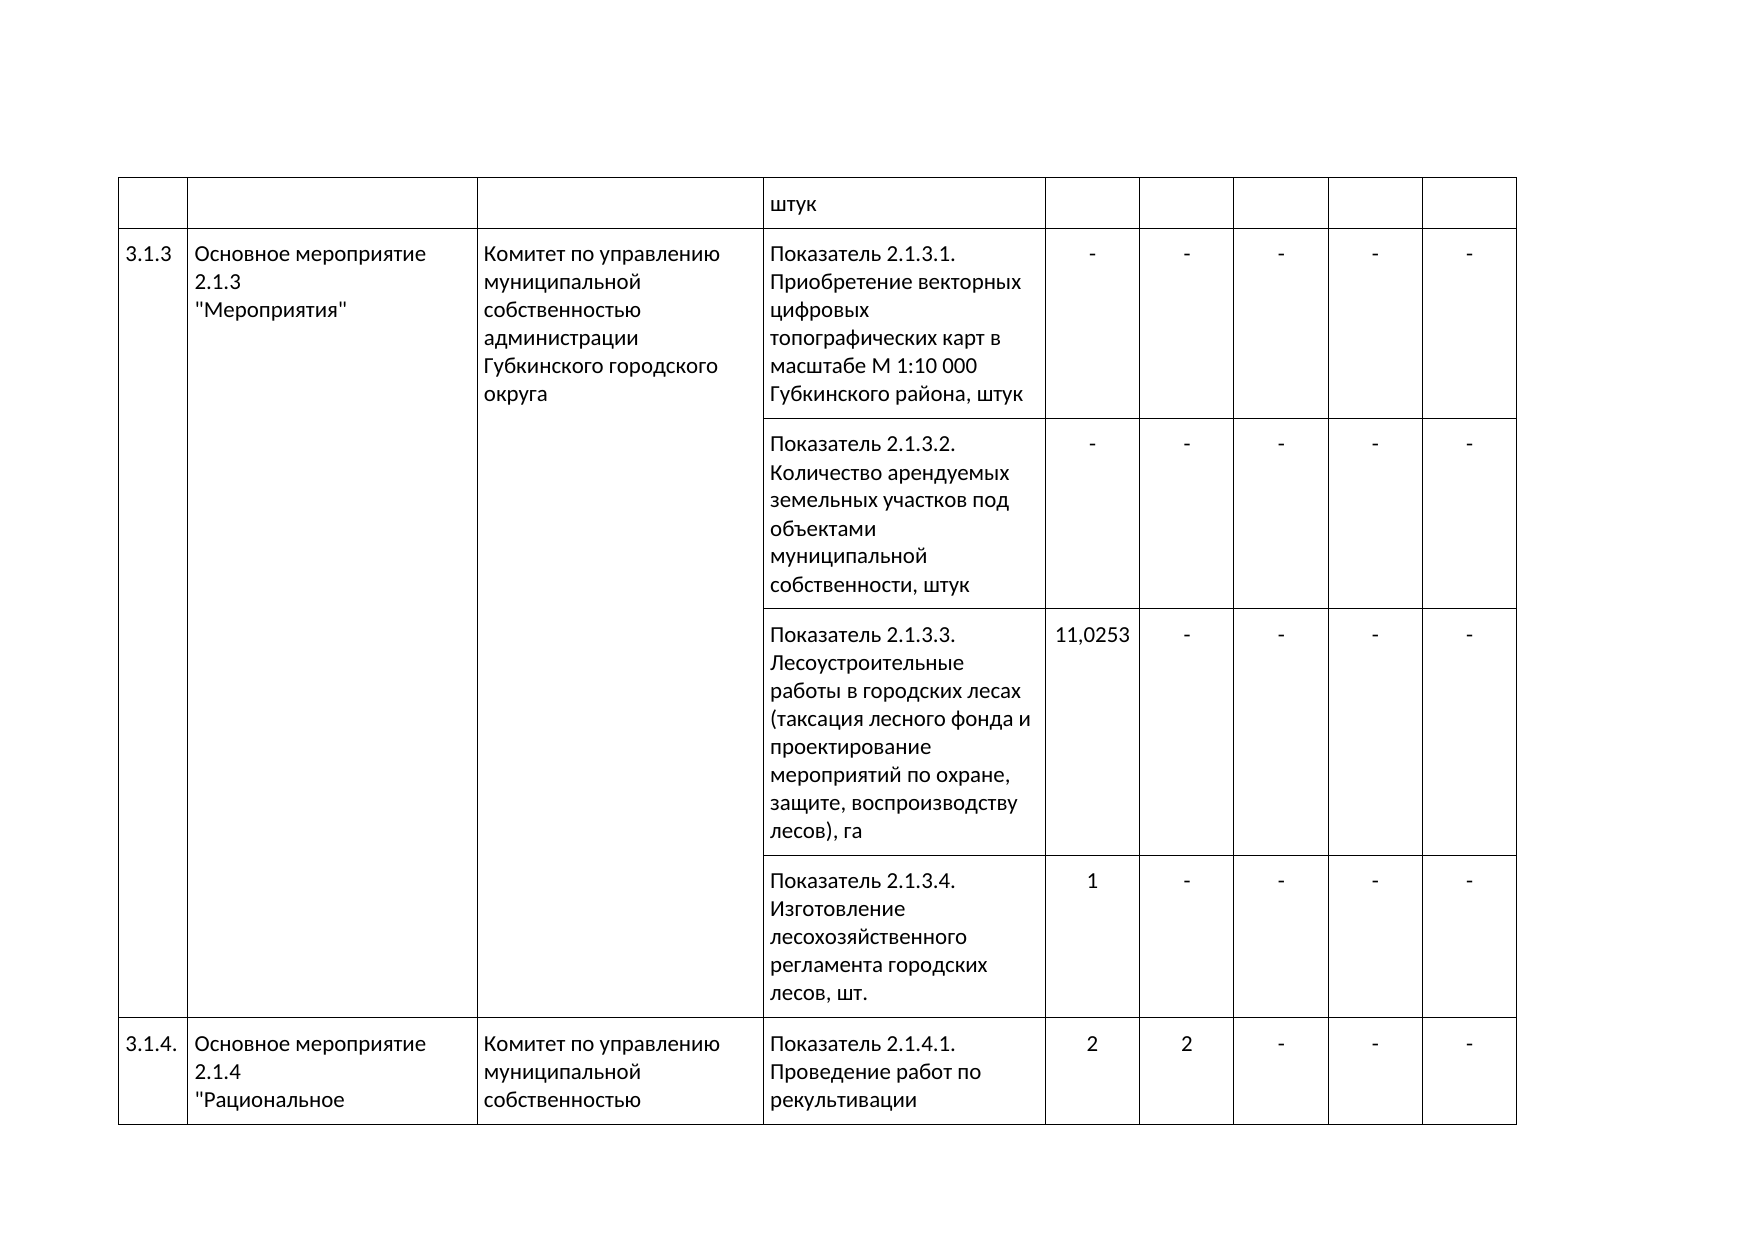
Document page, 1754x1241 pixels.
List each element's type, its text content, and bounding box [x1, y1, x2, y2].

table_cell 3.1.3 [119, 229, 187, 1017]
table_cell 3.1.4. [119, 1018, 187, 1123]
table_cell Показатель 2.1.3.3. Лесоустроительные работы в городских лесах (таксация лесного фонда и проектирование мероприятий по охране, защите, воспроизводству лесов), га [764, 609, 1045, 855]
table_cell - [1140, 229, 1233, 418]
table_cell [188, 1018, 477, 1123]
table_cell 2 [1046, 1018, 1139, 1123]
table_cell Основное мероприятие 2.1.3 "Мероприятия" [188, 229, 477, 1017]
table_cell - [1329, 419, 1422, 608]
table_cell Комитет по управлению муниципальной собственностью администрации Губкинского городского округа [478, 229, 763, 1017]
table_cell - [1140, 609, 1233, 855]
table_cell 11,0253 [1046, 609, 1139, 855]
table_cell - [1329, 229, 1422, 418]
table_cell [764, 1018, 1045, 1123]
table_cell Показатель 2.1.3.4. Изготовление лесохозяйственного регламента городских лесов, шт. [764, 856, 1045, 1017]
table_cell - [1329, 609, 1422, 855]
table_cell - [1234, 856, 1328, 1017]
table_cell [1234, 178, 1328, 227]
table_cell - [1234, 419, 1328, 608]
table_cell - [1046, 419, 1139, 608]
table_cell [1423, 178, 1516, 227]
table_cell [764, 178, 1045, 227]
table_cell - [1423, 419, 1516, 608]
table_cell Показатель 2.1.3.2. Количество арендуемых земельных участков под объектами муниципальной собственности, штук [764, 419, 1045, 608]
table_cell - [1234, 229, 1328, 418]
table_cell - [1423, 229, 1516, 418]
table_cell - [1234, 609, 1328, 855]
table_cell - [1140, 419, 1233, 608]
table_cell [478, 1018, 763, 1123]
table_cell [1046, 178, 1139, 227]
table_cell [1329, 178, 1422, 227]
table_cell - [1423, 609, 1516, 855]
table_cell - [1423, 856, 1516, 1017]
table_cell - [1140, 856, 1233, 1017]
table_cell 1 [1046, 856, 1139, 1017]
table_cell - [1423, 1018, 1516, 1123]
table_cell - [1046, 229, 1139, 418]
table_cell 2 [1140, 1018, 1233, 1123]
table_cell - [1329, 856, 1422, 1017]
table_cell 3 [1140, 178, 1233, 227]
table_cell Показатель 2.1.3.1. Приобретение векторных цифровых топографических карт в масштабе М 1:10 000 Губкинского района, штук [764, 229, 1045, 418]
table_cell - [1329, 1018, 1422, 1123]
table_cell - [1234, 1018, 1328, 1123]
